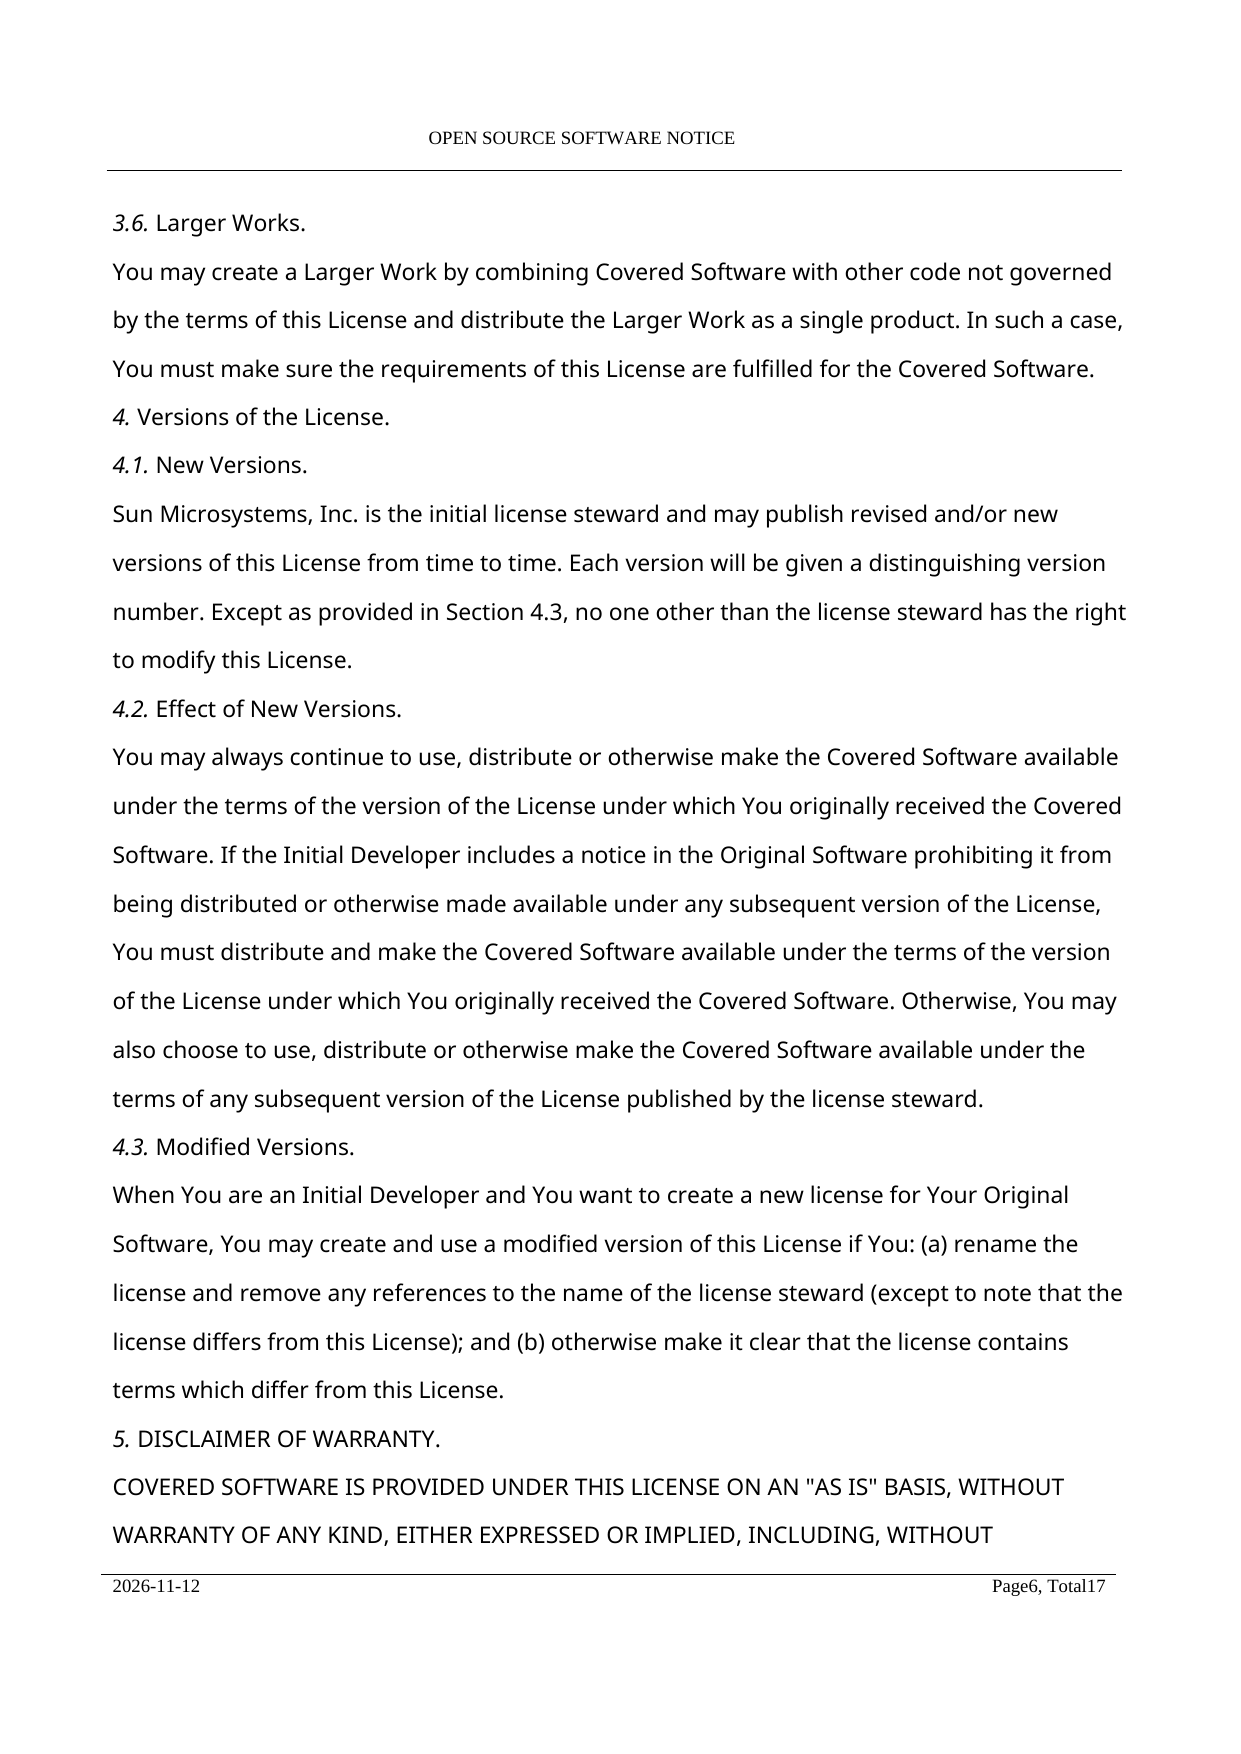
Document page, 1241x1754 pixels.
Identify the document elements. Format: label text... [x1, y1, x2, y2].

text 4. Versions of the License. [112, 401, 1128, 433]
text 4.2. Effect of New Versions. You may always continue to use, distribute or otherwise make the Covered Software available under the terms of the version of the License under which You originally received the Covered Software. If the Initial Developer includes a notice in the Original Software prohibiting it from being distributed or otherwise made available under any subsequent version of the License, You must distribute and make the Covered Software available under the terms of the version of the License under which You originally received the Covered Software. Otherwise, You may also choose to use, distribute or otherwise make the Covered Software available under the terms of any subsequent version of the License published by the license steward. [112, 692, 1128, 1114]
text 3.6. Larger Works. You may create a Larger Work by combining Covered Software with other code not governed by the terms of this License and distribute the Larger Work as a single product. In such a case, You must make sure the requirements of this License are fulfilled for the Covered Software. [112, 206, 1128, 385]
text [112, 1470, 1128, 1551]
text 4.3. Modified Versions. When You are an Initial Developer and You want to create a new license for Your Original Software, You may create and use a modified version of this License if You: (a) rename the license and remove any references to the name of the license steward (except to note that the license differs from this License); and (b) otherwise make it clear that the license contains terms which differ from this License. [112, 1130, 1128, 1406]
text 4.1. New Versions. Sun Microsystems, Inc. is the initial license steward and may publish revised and/or new versions of this License from time to time. Each version will be given a distinguishing version number. Except as provided in Section 4.3, no one other than the license steward has the right to modify this License. [112, 449, 1128, 676]
text 5. DISCLAIMER OF WARRANTY. [112, 1422, 1128, 1454]
